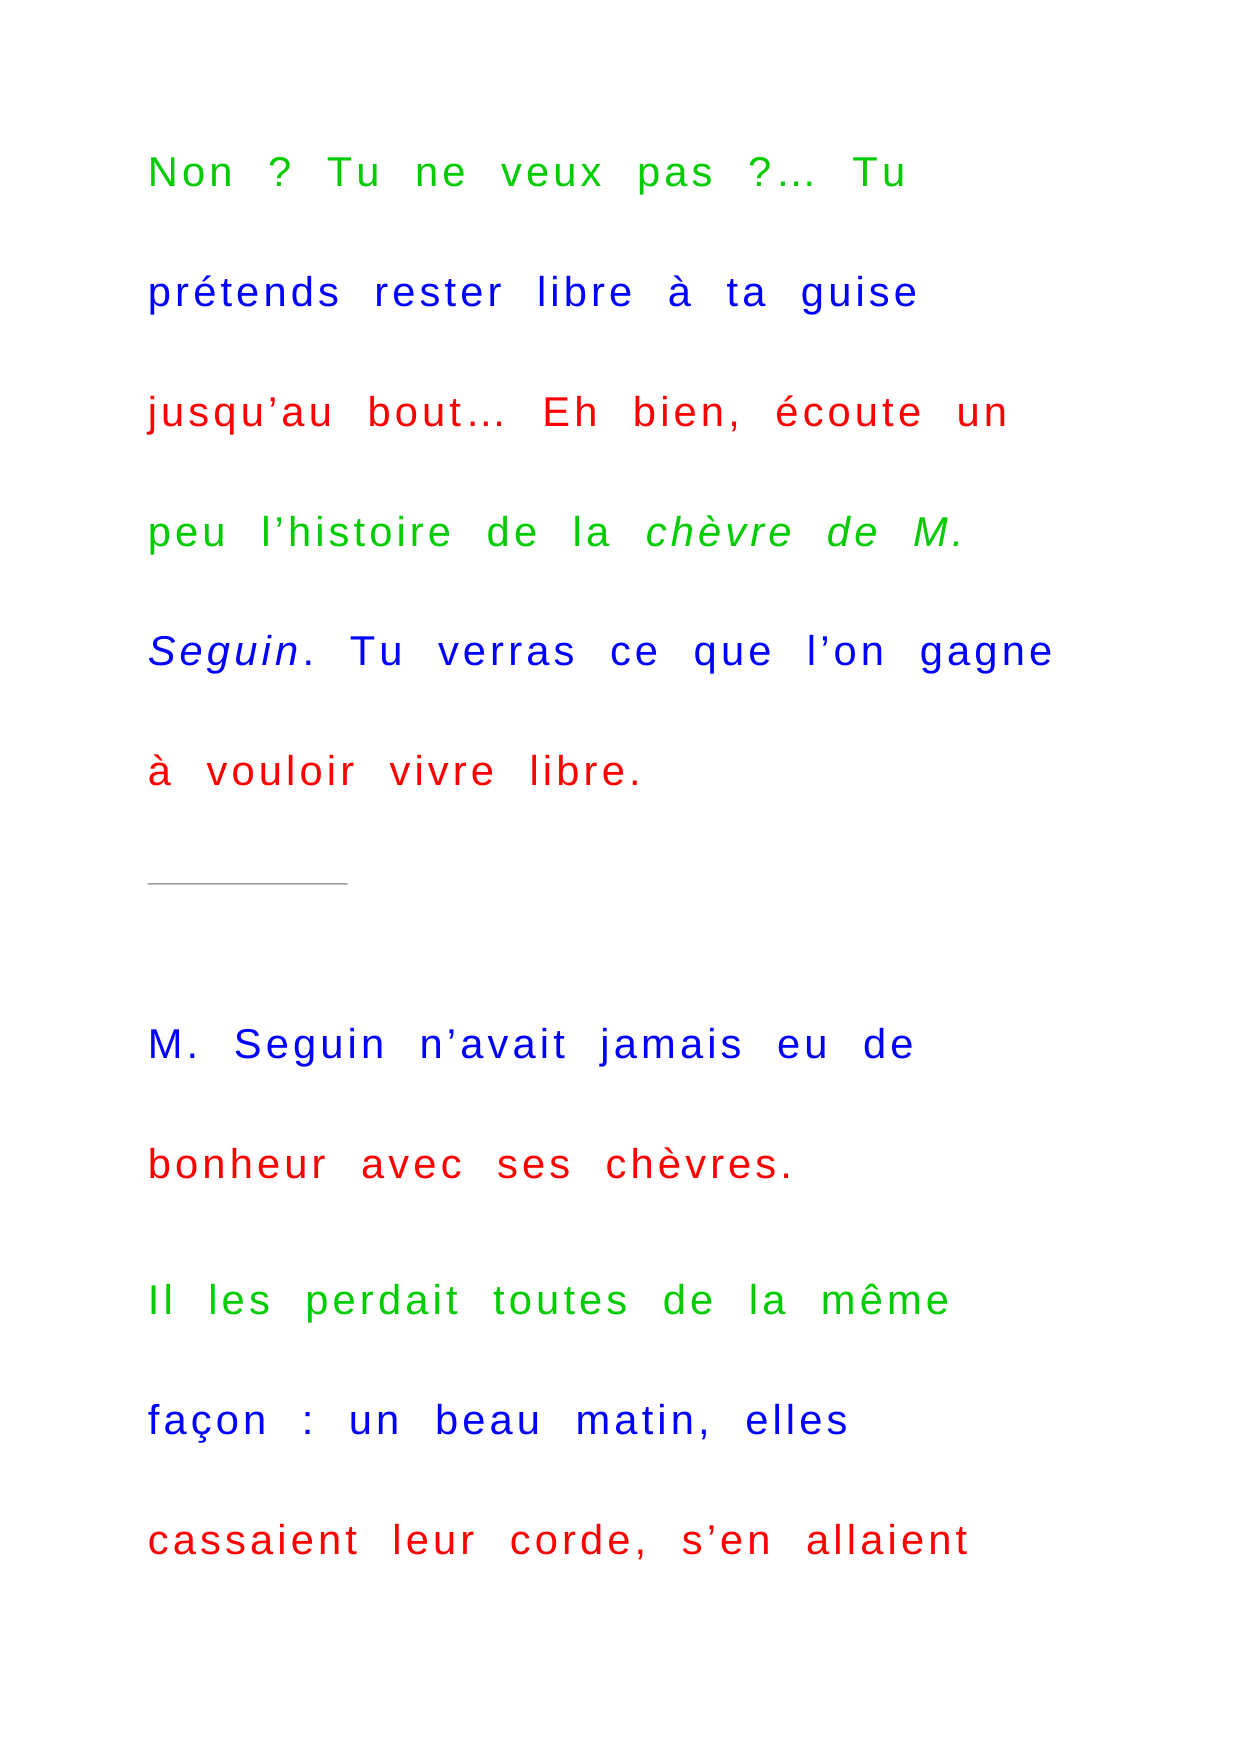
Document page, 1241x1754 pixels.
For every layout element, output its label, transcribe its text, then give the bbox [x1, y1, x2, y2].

text M. Seguin n’avait jamais eu de bonheur avec ses chèvres. [148, 1019, 1093, 1187]
text Non ? Tu ne veux pas ?… Tu prétends rester libre à ta guise jusqu’au bout… Eh bien, écoute un peu l’histoire de la chèvre de M. Seguin. Tu verras ce que l’on gagne à vouloir vivre libre. [148, 148, 1093, 794]
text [148, 1276, 1093, 1563]
